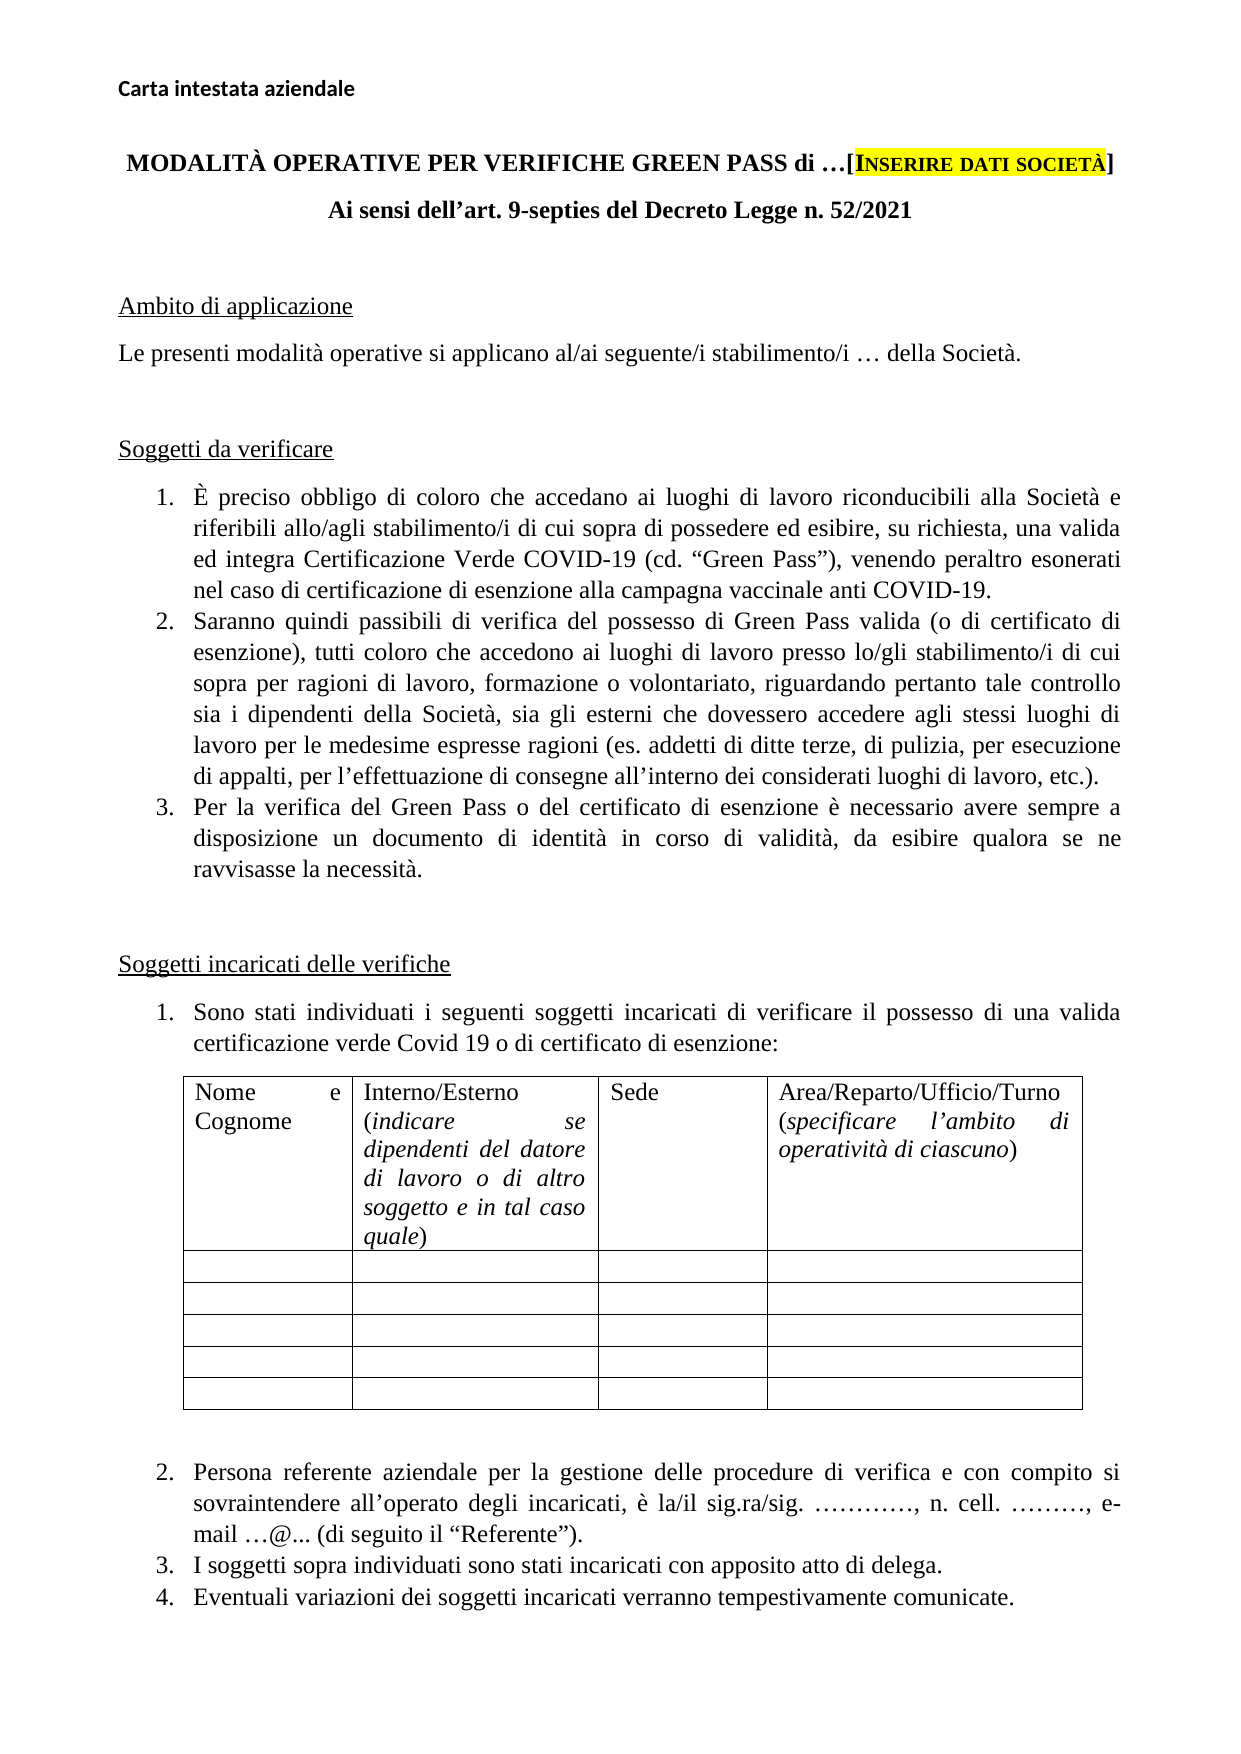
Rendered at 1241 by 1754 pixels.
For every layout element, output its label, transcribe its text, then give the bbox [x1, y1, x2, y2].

text MODALITÀ OPERATIVE PER VERIFICHE GREEN PASS di …[Inserire dati società] [118, 148, 855, 176]
table_cell [353, 1378, 598, 1409]
text Ambito di applicazione [118, 291, 1122, 319]
table_cell [599, 1315, 767, 1346]
list È preciso obbligo di coloro che accedano ai luoghi di lavoro riconducibili alla Società e riferibili allo/agli stabilimento/i di cui sopra di possedere ed esibire, su richiesta, una valida ed integra Certificazione Verde COVID-19 (cd. “Green Pass”), venendo peraltro esonerati nel caso di certificazione di esenzione alla campagna vaccinale anti COVID-19. [156, 482, 1122, 603]
table_cell [353, 1251, 598, 1282]
table_cell [599, 1283, 767, 1314]
table_header Area/Reparto/Ufficio/Turno (specificare l’ambito di operatività di ciascuno) [768, 1077, 1082, 1249]
list Saranno quindi passibili di verifica del possesso di Green Pass valida (o di certificato di esenzione), tutti coloro che accedono ai luoghi di lavoro presso lo/gli stabilimento/i di cui sopra per ragioni di lavoro, formazione o volontariato, riguardando pertanto tale controllo sia i dipendenti della Società, sia gli esterni che dovessero accedere agli stessi luoghi di lavoro per le medesime espresse ragioni (es. addetti di ditte terze, di pulizia, per esecuzione di appalti, per l’effettuazione di consegne all’interno dei considerati luoghi di lavoro, etc.). [156, 606, 1122, 790]
text Soggetti da verificare [118, 434, 1122, 463]
table_cell [768, 1347, 1082, 1377]
list Per la verifica del Green Pass o del certificato di esenzione è necessario avere sempre a disposizione un documento di identità in corso di validità, da esibire qualora se ne ravvisasse la necessità. [156, 792, 1122, 883]
table_cell [599, 1378, 767, 1409]
table_cell [353, 1283, 598, 1314]
table_header Nome e Cognome [184, 1077, 352, 1249]
table_cell [768, 1378, 1082, 1409]
table_header Interno/Esterno (indicare se dipendenti del datore di lavoro o di altro soggetto e in tal caso quale) [353, 1077, 598, 1249]
text Ai sensi dell’art. 9-septies del Decreto Legge n. 52/2021 [118, 195, 1122, 224]
list Sono stati individuati i seguenti soggetti incaricati di verificare il possesso di una valida certificazione verde Covid 19 o di certificato di esenzione: [156, 997, 1122, 1057]
table_cell [353, 1315, 598, 1346]
table_cell [184, 1251, 352, 1282]
table_cell [768, 1315, 1082, 1346]
table_cell [184, 1378, 352, 1409]
table_cell [768, 1283, 1082, 1314]
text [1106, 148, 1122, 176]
table_cell [599, 1251, 767, 1282]
list Persona referente aziendale per la gestione delle procedure di verifica e con compito si sovraintendere all’operato degli incaricati, è la/il sig.ra/sig. …………, n. cell. ………, e-mail …@... (di seguito il “Referente”). [156, 1457, 1122, 1548]
list I soggetti sopra individuati sono stati incaricati con apposito atto di delega. [156, 1551, 1122, 1579]
table_cell [353, 1347, 598, 1377]
table_cell [184, 1347, 352, 1377]
table_cell [768, 1251, 1082, 1282]
list Eventuali variazioni dei soggetti incaricati verranno tempestivamente comunicate. [156, 1582, 1122, 1610]
table_cell [599, 1347, 767, 1377]
text Le presenti modalità operative si applicano al/ai seguente/i stabilimento/i … della Società. [118, 338, 1122, 367]
table_cell [184, 1315, 352, 1346]
table_header Sede [599, 1077, 767, 1249]
text Soggetti incaricati delle verifiche [118, 949, 1122, 978]
table_cell [184, 1283, 352, 1314]
